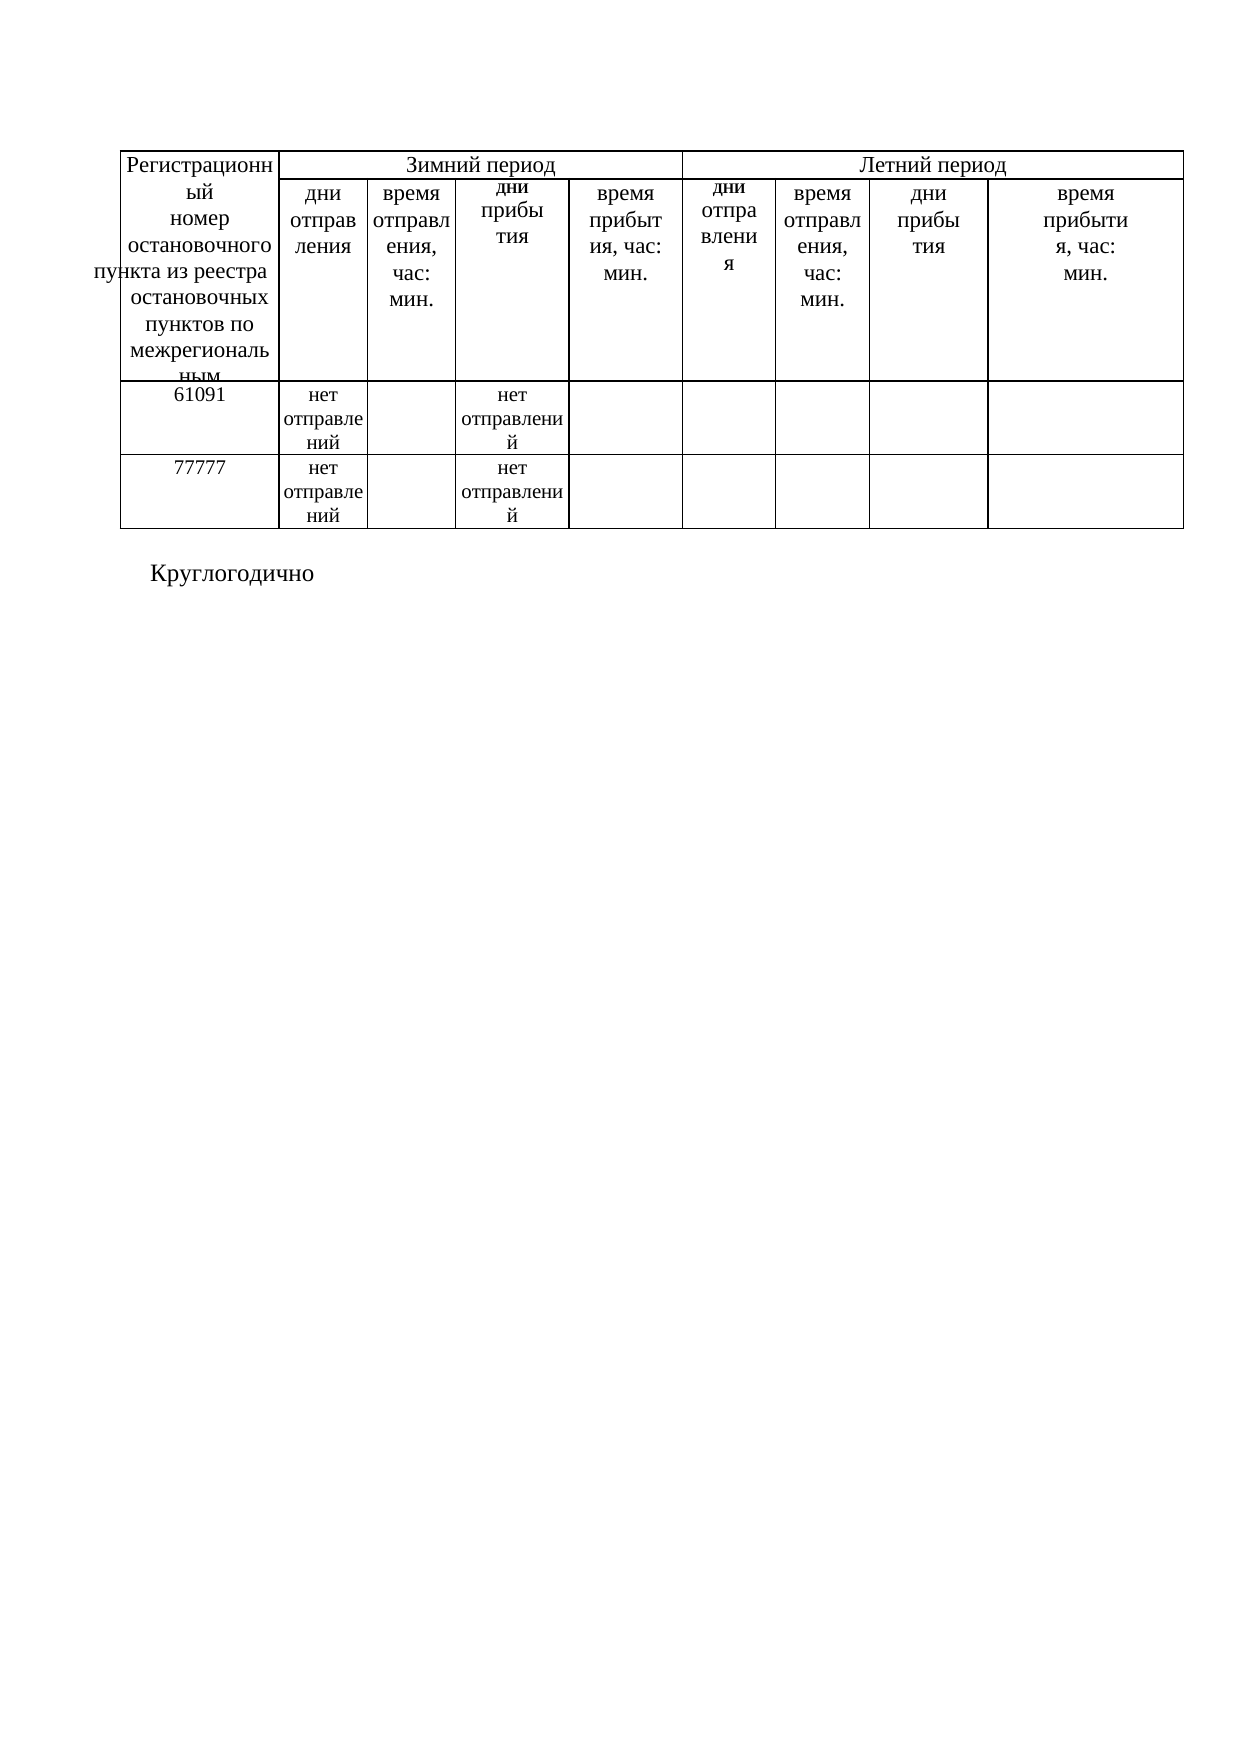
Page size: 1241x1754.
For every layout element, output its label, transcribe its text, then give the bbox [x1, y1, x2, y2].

table_cell нет отправлений [456, 382, 568, 454]
table_cell нет отправлений [280, 455, 367, 527]
table_cell ДНИ прибы тия [456, 180, 568, 380]
text Круглогодично [150, 558, 1090, 587]
table_cell 61091 [121, 382, 278, 454]
table_cell [989, 455, 1183, 527]
table_cell время прибыти я, час: мин. [989, 180, 1183, 380]
table_cell [776, 455, 869, 527]
table_cell время отправл ения, час: мин. [368, 180, 455, 380]
table_cell [870, 455, 987, 527]
table_cell [683, 382, 775, 454]
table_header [121, 152, 278, 380]
table_cell [776, 382, 869, 454]
table_cell [870, 382, 987, 454]
table_cell [570, 382, 682, 454]
table_cell время прибыт ия, час: мин. [570, 180, 682, 380]
table_cell [683, 455, 775, 527]
table_cell [368, 382, 455, 454]
table_cell нет отправлений [456, 455, 568, 527]
table_header Летний период [683, 152, 1183, 178]
table_cell [368, 455, 455, 527]
table_cell нет отправлений [280, 382, 367, 454]
table_cell 77777 [121, 455, 278, 527]
table_cell дни отправ ления [280, 180, 367, 380]
table_header Зимний период [280, 152, 682, 178]
table_cell время отправл ения, час: мин. [776, 180, 869, 380]
table_cell [989, 382, 1183, 454]
table_cell ДНИ отпра влени я [683, 180, 775, 380]
table_cell дни прибы тия [870, 180, 987, 380]
table_cell [570, 455, 682, 527]
